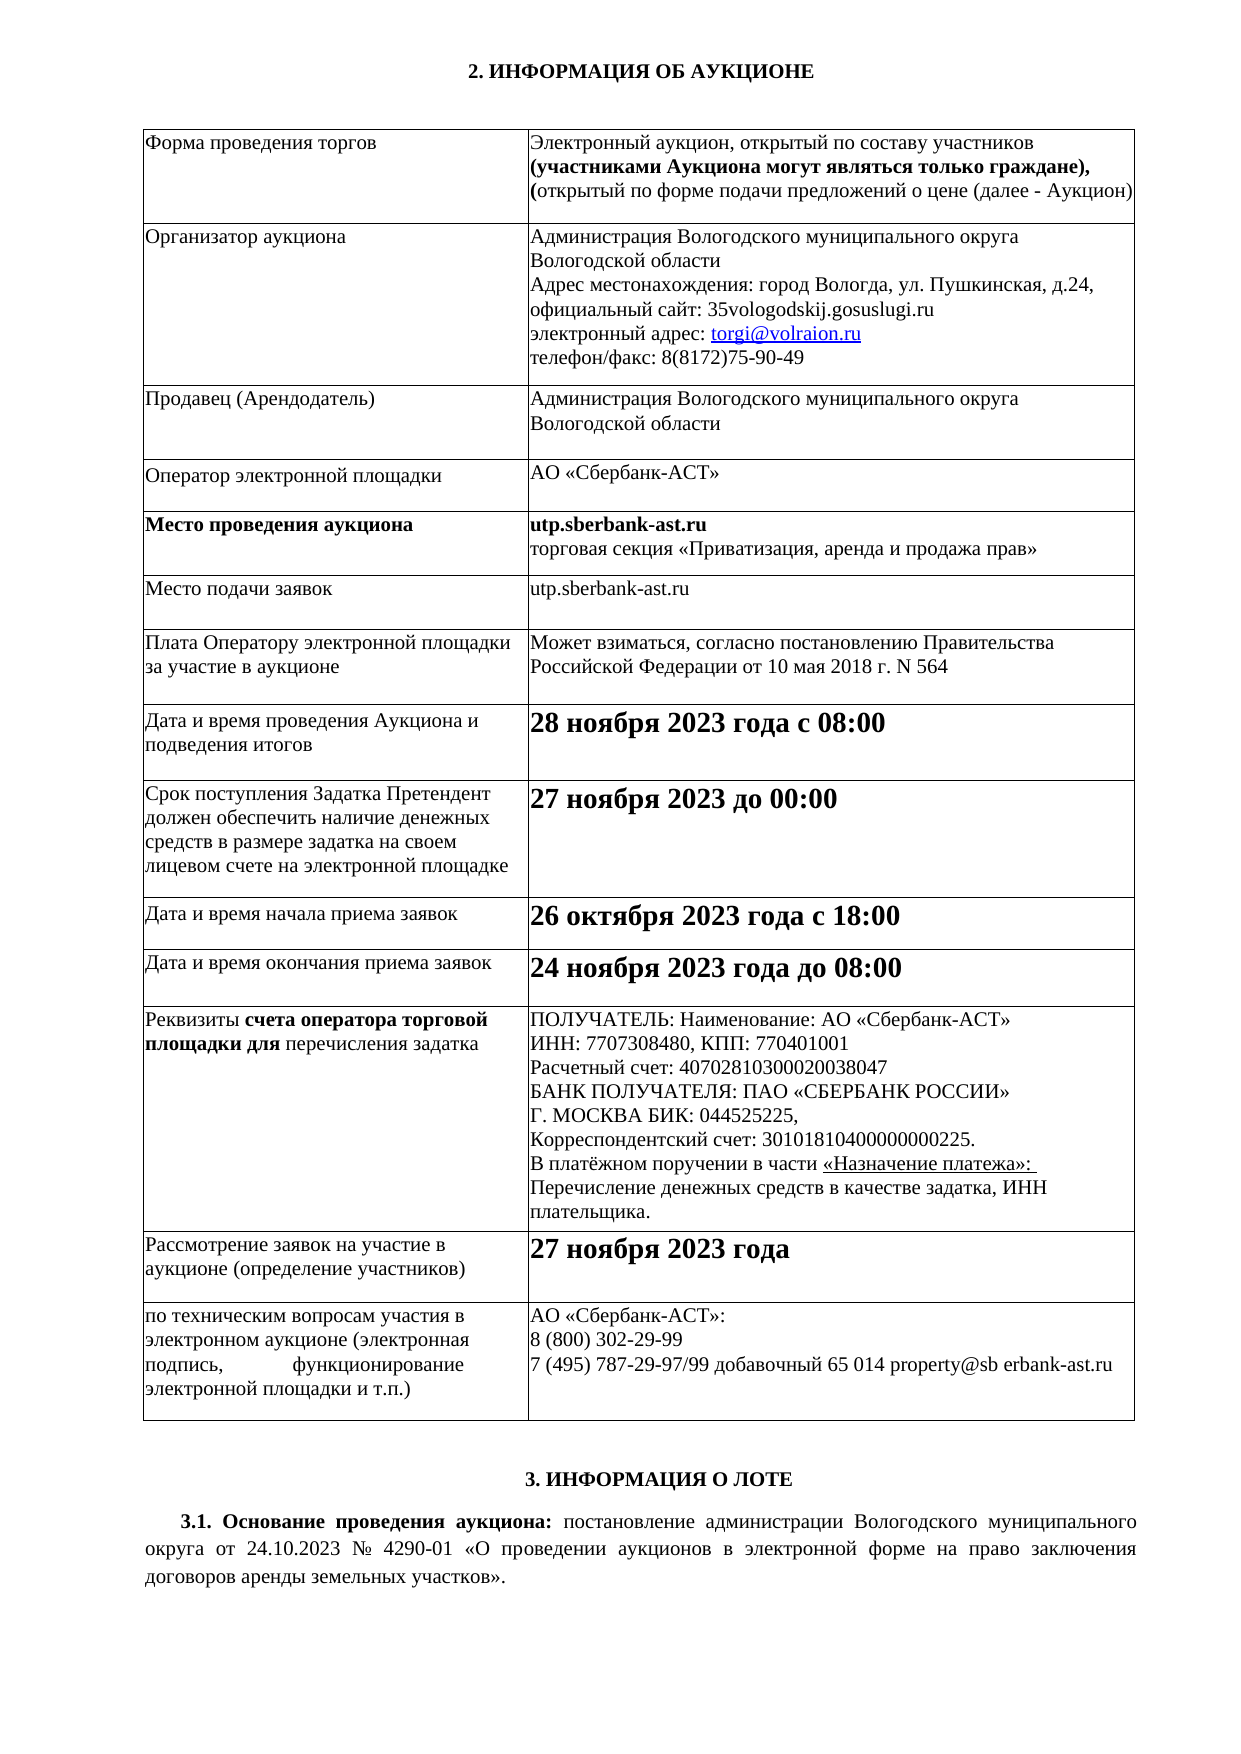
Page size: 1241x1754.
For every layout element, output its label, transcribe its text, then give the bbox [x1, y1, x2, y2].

table_cell Срок поступления Задатка Претендент должен обеспечить наличие денежных средств в размере задатка на своем лицевом счете на электронной площадке [144, 781, 528, 897]
table_cell 28 ноября 2023 года с 08:00 [529, 705, 1134, 780]
table_header Электронный аукцион, открытый по составу участников (участниками Аукциона могут являться только граждане), (открытый по форме подачи предложений о цене (далее - Аукцион) [529, 130, 1134, 223]
table_cell Продавец (Арендодатель) [144, 386, 528, 458]
table_cell Дата и время проведения Аукциона и подведения итогов [144, 705, 528, 780]
table_cell по техническим вопросам участия в электронном аукционе (электронная подпись, функционирование электронной площадки и т.п.) [144, 1303, 528, 1419]
table_cell Дата и время окончания приема заявок [144, 950, 528, 1006]
table_cell АО «Сбербанк-АСТ»: 8 (800) 302-29-99 7 (495) 787-29-97/99 добавочный 65 014 property@sb erbank-ast.ru [529, 1303, 1134, 1419]
text 3. ИНФОРМАЦИЯ О ЛОТЕ [145, 1467, 1138, 1491]
table_cell Место подачи заявок [144, 576, 528, 629]
table_cell 27 ноября 2023 до 00:00 [529, 781, 1134, 897]
table_cell 27 ноября 2023 года [529, 1232, 1134, 1302]
table_cell Организатор аукциона [144, 224, 528, 385]
table_cell Дата и время начала приема заявок [144, 898, 528, 949]
table_cell Рассмотрение заявок на участие в аукционе (определение участников) [144, 1232, 528, 1302]
table_cell 26 октября 2023 года с 18:00 [529, 898, 1134, 949]
table_cell Реквизиты счета оператора торговой площадки для перечисления задатка [144, 1007, 528, 1231]
table_cell Администрация Вологодского муниципального округа Вологодской области Адрес местонахождения: город Вологда, ул. Пушкинская, д.24, официальный сайт: 35vologodskij.gosuslugi.ru электронный адрес: torgi@volraion.ru телефон/факс: 8(8172)75-90-49 [529, 224, 1134, 385]
table_cell utp.sberbank-ast.ru торговая секция «Приватизация, аренда и продажа прав» [529, 512, 1134, 575]
text 2. ИНФОРМАЦИЯ ОБ АУКЦИОНЕ [145, 59, 1138, 83]
table_cell Оператор электронной площадки [144, 460, 528, 511]
table_header Форма проведения торгов [144, 130, 528, 223]
table_cell Администрация Вологодского муниципального округа Вологодской области [529, 386, 1134, 458]
table_cell ПОЛУЧАТЕЛЬ: Наименование: АО «Сбербанк-АСТ» ИНН: 7707308480, КПП: 770401001 Расчетный счет: 40702810300020038047 БАНК ПОЛУЧАТЕЛЯ: ПАО «СБЕРБАНК РОССИИ» Г. МОСКВА БИК: 044525225, Корреспондентский счет: 30101810400000000225. В платёжном поручении в части «Назначение платежа»: Перечисление денежных средств в качестве задатка, ИНН плательщика. [529, 1007, 1134, 1231]
table_cell utp.sberbank-ast.ru [529, 576, 1134, 629]
text 3.1. Основание проведения аукциона: постановление администрации Вологодского муниципального округа от 24.10.2023 № 4290-01 «О проведении аукционов в электронной форме на право заключения договоров аренды земельных участков». [145, 1509, 1138, 1588]
table_cell Плата Оператору электронной площадки за участие в аукционе [144, 630, 528, 704]
table_cell Место проведения аукциона [144, 512, 528, 575]
table_cell 24 ноября 2023 года до 08:00 [529, 950, 1134, 1006]
table_cell АО «Сбербанк-АСТ» [529, 460, 1134, 511]
table_cell Может взиматься, согласно постановлению Правительства Российской Федерации от 10 мая 2018 г. N 564 [529, 630, 1134, 704]
